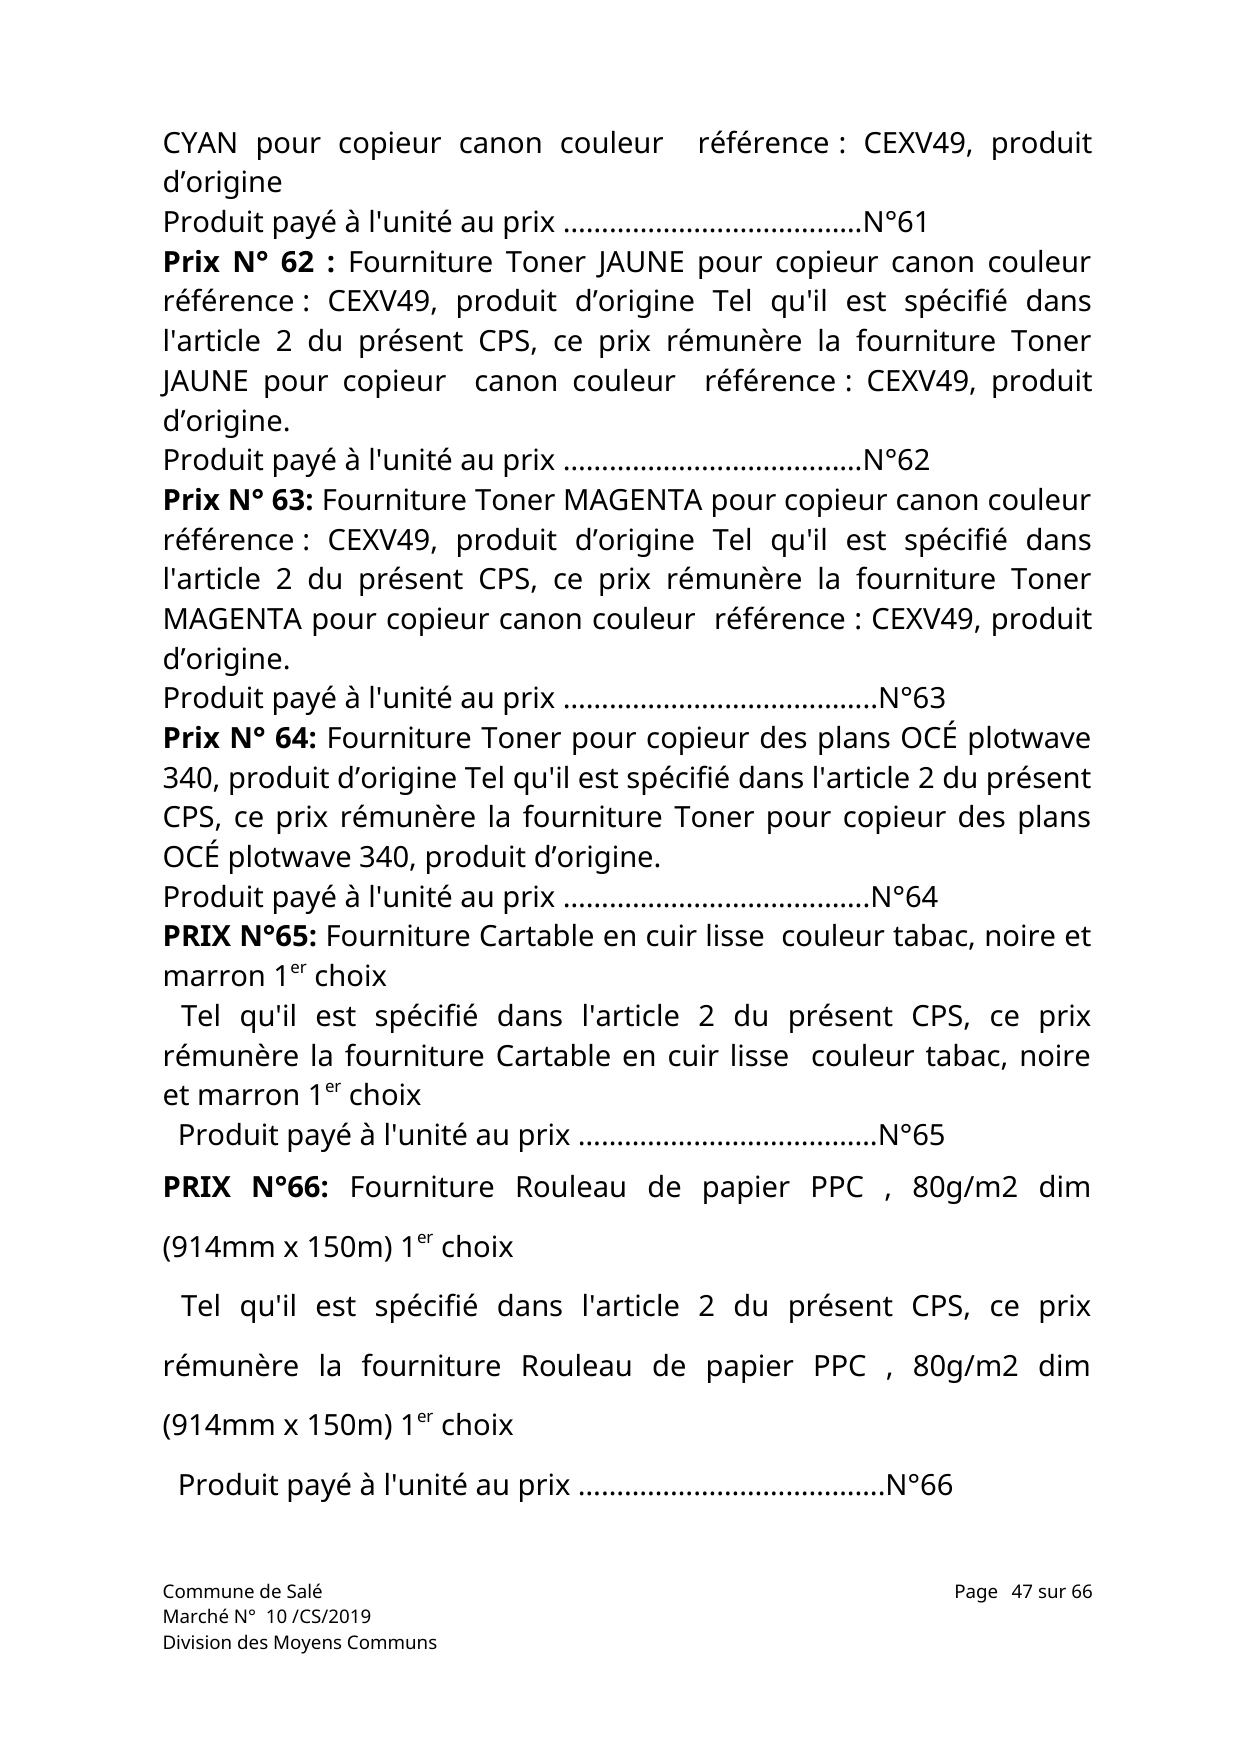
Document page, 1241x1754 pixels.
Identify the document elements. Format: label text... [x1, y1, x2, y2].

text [162, 122, 1092, 201]
text PRIX N°65: Fourniture Cartable en cuir lisse couleur tabac, noire et marron 1er choix [162, 916, 1092, 995]
text Produit payé à l'unité au prix ………………………………….N°64 [162, 876, 1092, 916]
text Prix N° 63: Fourniture Toner MAGENTA pour copieur canon couleur référence : CEXV49, produit d’origine Tel qu'il est spécifié dans l'article 2 du présent CPS, ce prix rémunère la fourniture Toner MAGENTA pour copieur canon couleur référence : CEXV49, produit d’origine. [162, 479, 1092, 678]
text Produit payé à l'unité au prix …………………………………N°61 [162, 201, 1092, 241]
text Produit payé à l'unité au prix ………………………………….N°66 [162, 1464, 1092, 1503]
text Tel qu'il est spécifié dans l'article 2 du présent CPS, ce prix rémunère la fourniture Rouleau de papier PPC , 80g/m2 dim (914mm x 150m) 1er choix [162, 1285, 1092, 1444]
text Produit payé à l'unité au prix …………………………………N°65 [162, 1114, 1092, 1154]
text Tel qu'il est spécifié dans l'article 2 du présent CPS, ce prix rémunère la fourniture Cartable en cuir lisse couleur tabac, noire et marron 1er choix [162, 995, 1092, 1114]
text PRIX N°66: Fourniture Rouleau de papier PPC , 80g/m2 dim (914mm x 150m) 1er choix [162, 1166, 1092, 1266]
text Produit payé à l'unité au prix …………………………………N°62 [162, 439, 1092, 479]
text Prix N° 64: Fourniture Toner pour copieur des plans OCÉ plotwave 340, produit d’origine Tel qu'il est spécifié dans l'article 2 du présent CPS, ce prix rémunère la fourniture Toner pour copieur des plans OCÉ plotwave 340, produit d’origine. [162, 717, 1092, 876]
text Produit payé à l'unité au prix …………………………………..N°63 [162, 678, 1092, 717]
text Prix N° 62 : Fourniture Toner JAUNE pour copieur canon couleur référence : CEXV49, produit d’origine Tel qu'il est spécifié dans l'article 2 du présent CPS, ce prix rémunère la fourniture Toner JAUNE pour copieur canon couleur référence : CEXV49, produit d’origine. [162, 241, 1092, 439]
